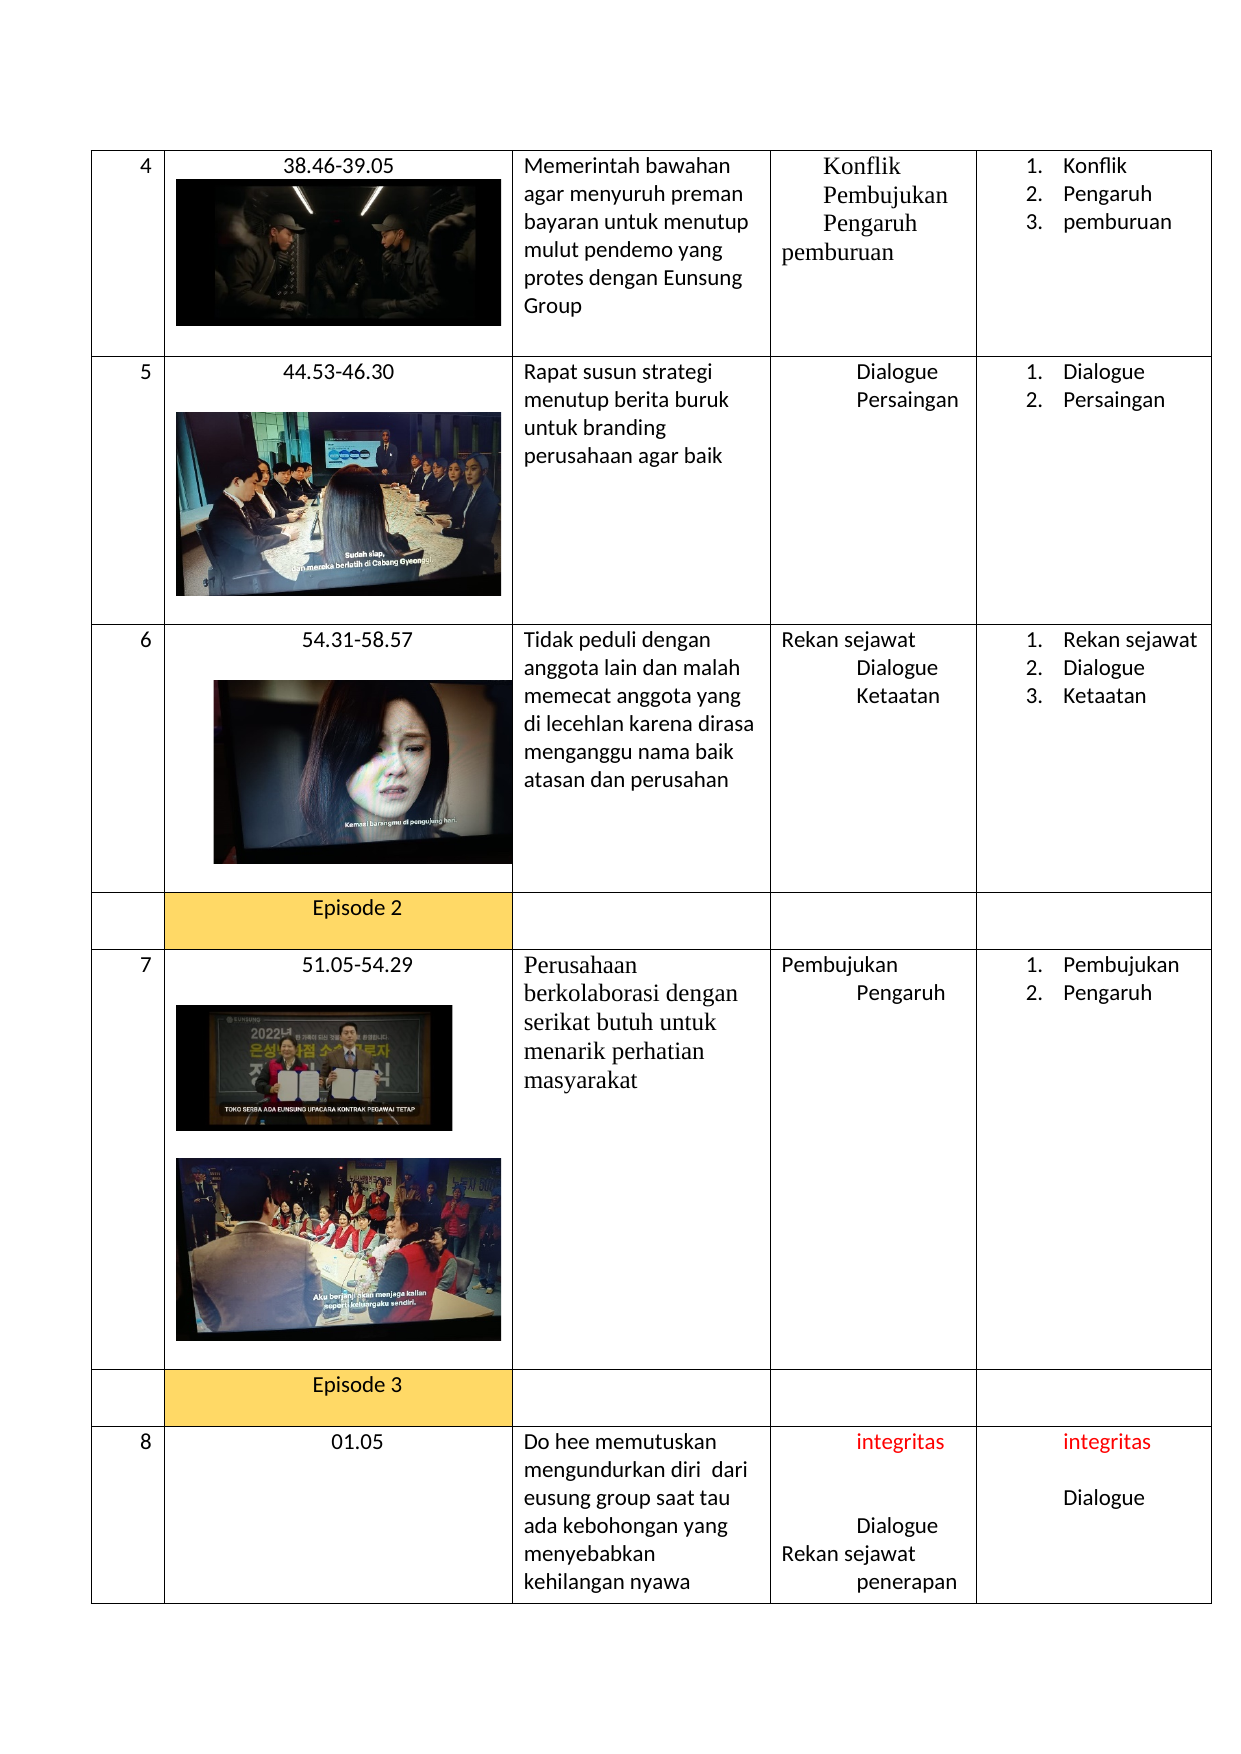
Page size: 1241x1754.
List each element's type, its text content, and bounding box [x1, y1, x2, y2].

table_cell [513, 893, 770, 949]
table_cell Pembujukan Pengaruh [771, 950, 976, 1369]
table_cell Pembujukan Pengaruh [977, 950, 1211, 1369]
table_cell Perusahaan berkolaborasi dengan serikat butuh untuk menarik perhatian masyarakat [513, 950, 770, 1369]
picture [176, 179, 502, 326]
table_cell Rapat susun strategi menutup berita buruk untuk branding perusahaan agar baik [513, 357, 770, 624]
table_cell integritas Dialogue [977, 1427, 1211, 1603]
table_cell [92, 893, 164, 949]
table_cell Dialogue Persaingan [977, 357, 1211, 624]
table_cell Dialogue Persaingan [771, 357, 976, 624]
table_cell [92, 1427, 164, 1603]
table_cell [513, 1370, 770, 1426]
picture [176, 1158, 502, 1341]
table_cell Memerintah bawahan agar menyuruh preman bayaran untuk menutup mulut pendemo yang protes dengan Eunsung Group [513, 151, 770, 356]
picture [176, 412, 502, 596]
picture [213, 680, 513, 864]
table_cell Episode 2 [165, 893, 512, 949]
table_cell [92, 357, 164, 624]
table_cell 54.31-58.57 [165, 625, 512, 892]
table_cell 38.46-39.05 [165, 151, 512, 356]
table_cell [92, 625, 164, 892]
table_cell [771, 1370, 976, 1426]
table_cell 01.05 21.11-21.51 [165, 1427, 512, 1603]
table_cell [977, 1370, 1211, 1426]
table_cell [92, 950, 164, 1369]
table_cell Tidak peduli dengan anggota lain dan malah memecat anggota yang di lecehlan karena dirasa menganggu nama baik atasan dan perusahan [513, 625, 770, 892]
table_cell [771, 1427, 976, 1603]
table_cell 44.53-46.30 [165, 357, 512, 624]
table_cell [977, 893, 1211, 949]
table_cell Konflik Pembujukan Pengaruh pemburuan [771, 151, 976, 356]
table_cell [771, 893, 976, 949]
table_cell Konflik Pengaruh pemburuan [977, 151, 1211, 356]
picture [176, 1005, 453, 1131]
table_cell [92, 151, 164, 356]
table_cell Rekan sejawat Dialogue Ketaatan [771, 625, 976, 892]
table_cell Rekan sejawat Dialogue Ketaatan [977, 625, 1211, 892]
table_cell 51.05-54.29 [165, 950, 512, 1369]
table_cell Episode 3 [165, 1370, 512, 1426]
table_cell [513, 1427, 770, 1603]
table_cell [92, 1370, 164, 1426]
